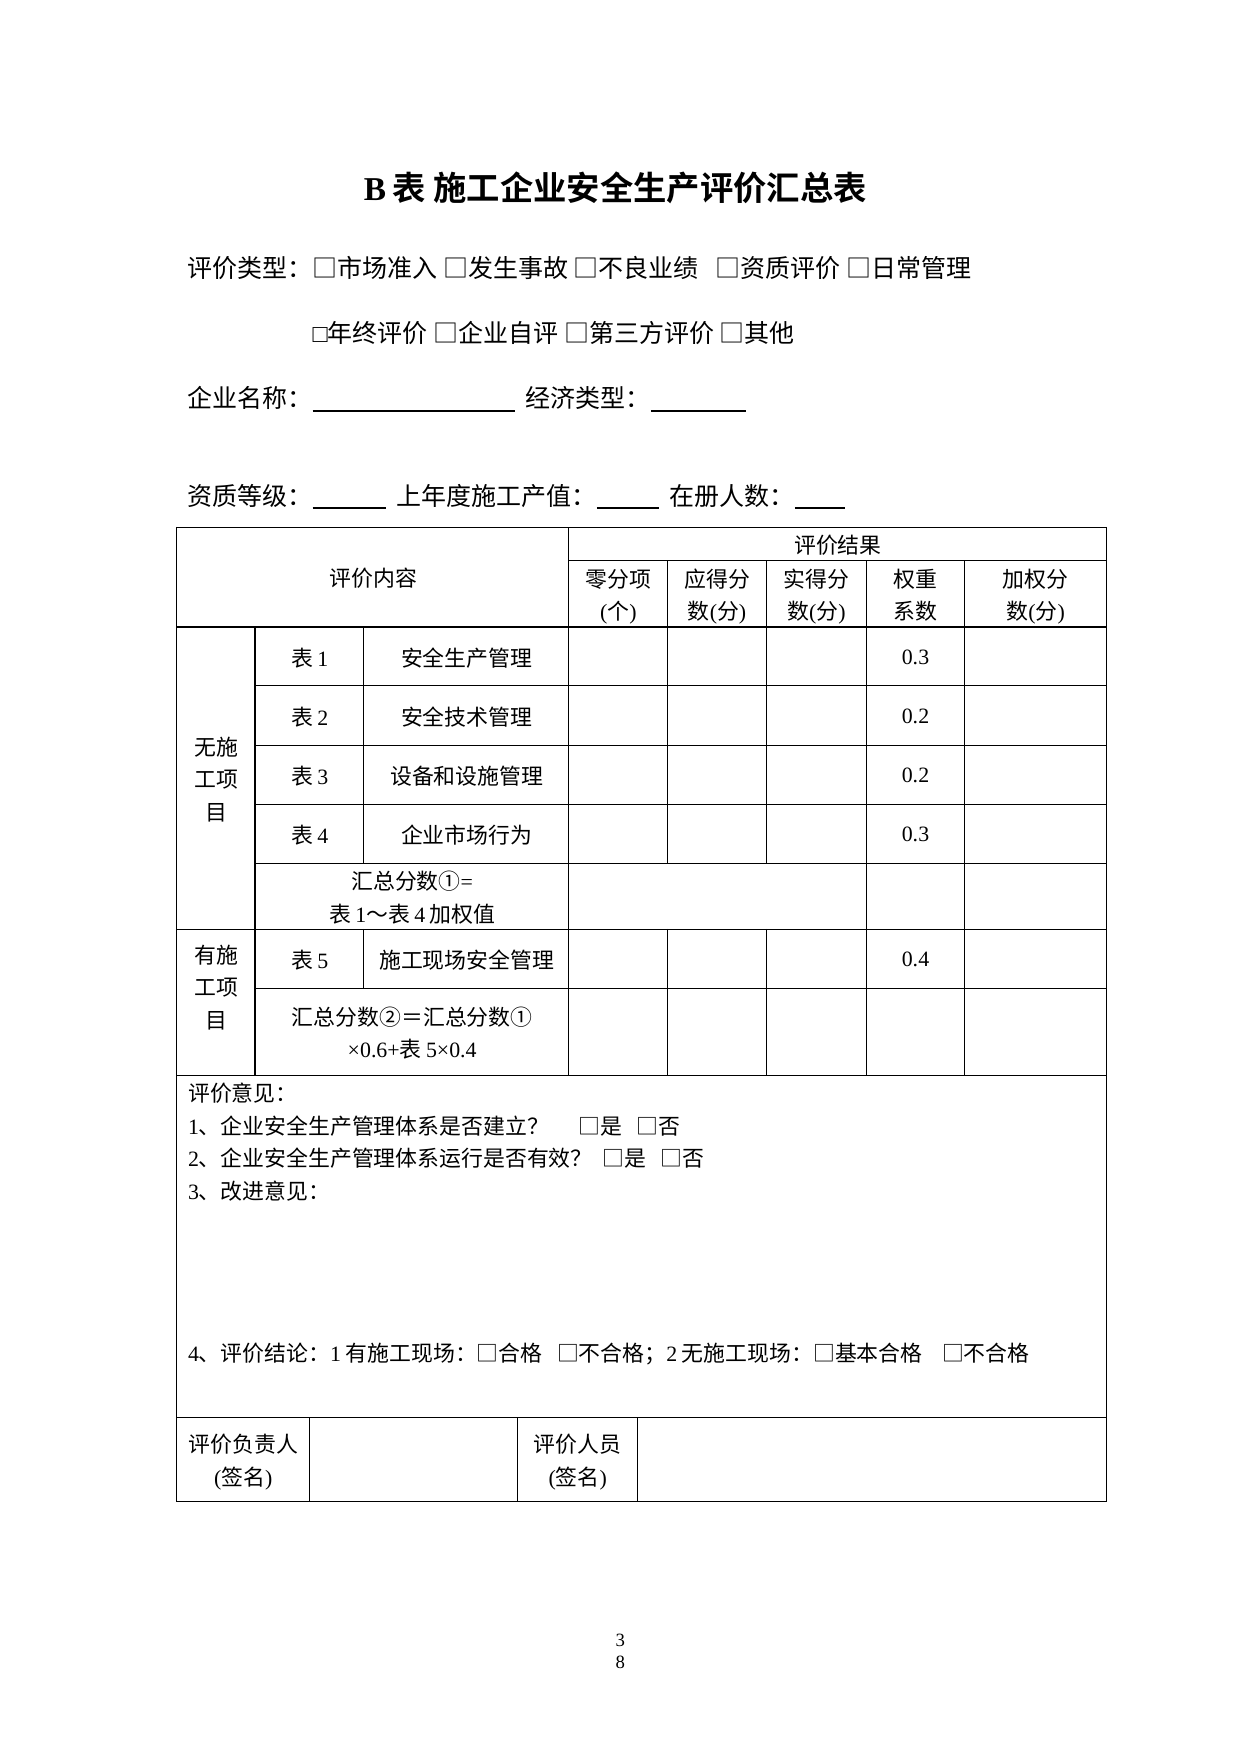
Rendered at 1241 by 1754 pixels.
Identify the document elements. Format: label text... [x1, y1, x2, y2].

table_cell [668, 930, 766, 988]
text 企业名称： 经济类型： [187, 364, 1053, 429]
table_cell 权重 系数 [867, 561, 964, 626]
table_cell 汇总分数①= 表1～表4加权值 [256, 864, 568, 929]
table_cell [668, 628, 766, 685]
table_cell [569, 864, 866, 929]
table_cell 评价人员(签名) [518, 1418, 637, 1501]
table_cell 实得分 数(分) [767, 561, 866, 626]
table_cell [569, 628, 667, 685]
table_cell [668, 686, 766, 744]
table_cell [767, 930, 866, 988]
table_cell 安全生产管理 [364, 628, 568, 685]
table_cell [569, 989, 667, 1075]
table_cell 企业市场行为 [364, 805, 568, 863]
table_cell 表4 [256, 805, 363, 863]
table_cell 0.2 [867, 746, 964, 803]
table_cell [310, 1418, 517, 1501]
table_cell 无施工项目 [177, 628, 254, 929]
table_cell [638, 1418, 1106, 1501]
table_cell 汇总分数②＝汇总分数① ×0.6+表5×0.4 [256, 989, 568, 1075]
table_cell 表1 [256, 628, 363, 685]
table_cell [767, 805, 866, 863]
table_cell [569, 805, 667, 863]
table_cell [668, 805, 766, 863]
table_cell 应得分 数(分) [668, 561, 766, 626]
table_cell 表5 [256, 930, 363, 988]
table_cell [569, 746, 667, 803]
table_cell 安全技术管理 [364, 686, 568, 744]
table_cell [569, 686, 667, 744]
table_cell 设备和设施管理 [364, 746, 568, 803]
table_cell 表3 [256, 746, 363, 803]
table_cell 加权分 数(分) [965, 561, 1106, 626]
table_cell 0.4 [867, 930, 964, 988]
table_cell [767, 628, 866, 685]
table_cell 评价意见： 1、企业安全生产管理体系是否建立？ □是 □否 2、企业安全生产管理体系运行是否有效？ □是 □否 3、改进意见： 4、评价结论：1有施工现场：□合格 □不合格；2无施工现场：□基本合格 □不合格 [177, 1076, 1106, 1417]
table_cell [965, 746, 1106, 803]
table_cell [965, 930, 1106, 988]
table_cell 表2 [256, 686, 363, 744]
table_cell [767, 746, 866, 803]
table_cell [867, 864, 964, 929]
table_cell [767, 989, 866, 1075]
table_cell 零分项(个) [569, 561, 667, 626]
table_cell [767, 686, 866, 744]
text 评价类型：□市场准入 □发生事故 □不良业绩 □资质评价 □日常管理 [187, 234, 1053, 299]
table_cell [965, 628, 1106, 685]
table_header 评价内容 [177, 528, 568, 626]
table_cell [965, 805, 1106, 863]
table_cell 0.3 [867, 628, 964, 685]
table_cell 施工现场安全管理 [364, 930, 568, 988]
text □年终评价 □企业自评 □第三方评价 □其他 [187, 299, 1053, 364]
table_cell [965, 686, 1106, 744]
table_cell [965, 864, 1106, 929]
table_cell 0.3 [867, 805, 964, 863]
text B表 施工企业安全生产评价汇总表 [187, 162, 1043, 210]
table_cell [965, 989, 1106, 1075]
table_cell [867, 989, 964, 1075]
table_cell 评价负责人 (签名) [177, 1418, 309, 1501]
table_cell [569, 930, 667, 988]
table_cell [668, 989, 766, 1075]
table_cell [668, 746, 766, 803]
table_header 评价结果 [569, 528, 1106, 560]
text 资质等级： 上年度施工产值： 在册人数： [187, 462, 1053, 527]
table_cell 0.2 [867, 686, 964, 744]
table_cell 有施工项目 [177, 930, 254, 1075]
